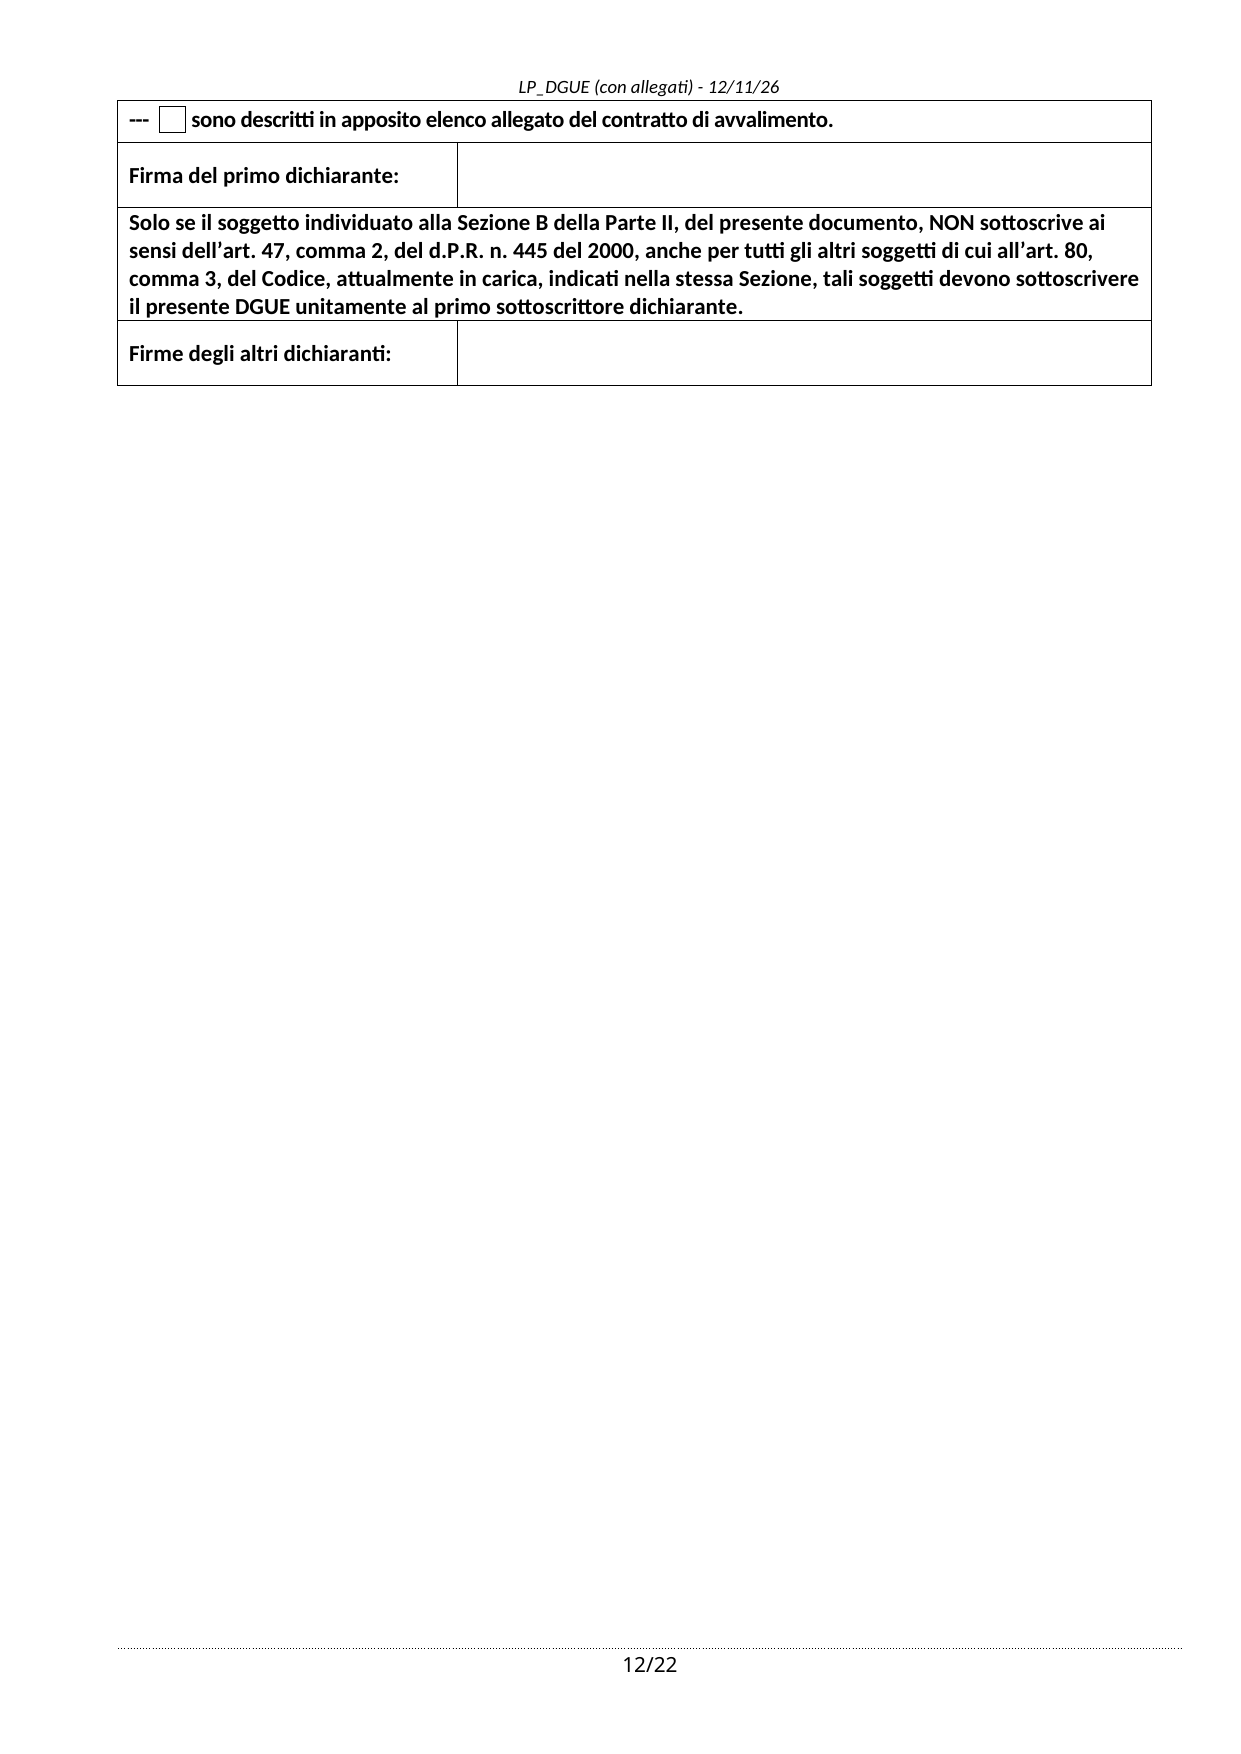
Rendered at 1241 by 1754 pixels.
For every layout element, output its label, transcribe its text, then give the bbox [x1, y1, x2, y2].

table_cell [458, 321, 1151, 385]
table_cell --- sono descritti in apposito elenco allegato del contratto di avvalimento. [118, 101, 1151, 142]
table_cell [458, 143, 1151, 207]
table_cell Firma del primo dichiarante: [118, 143, 457, 207]
table_cell Solo se il soggetto individuato alla Sezione B della Parte II, del presente documento, NON sottoscrive ai sensi dell’art. 47, comma 2, del d.P.R. n. 445 del 2000, anche per tutti gli altri soggetti di cui all’art. 80, comma 3, del Codice, attualmente in carica, indicati nella stessa Sezione, tali soggetti devono sottoscrivere il presente DGUE unitamente al primo sottoscrittore dichiarante. [118, 208, 1151, 320]
table_cell Firme degli altri dichiaranti: [118, 321, 457, 385]
